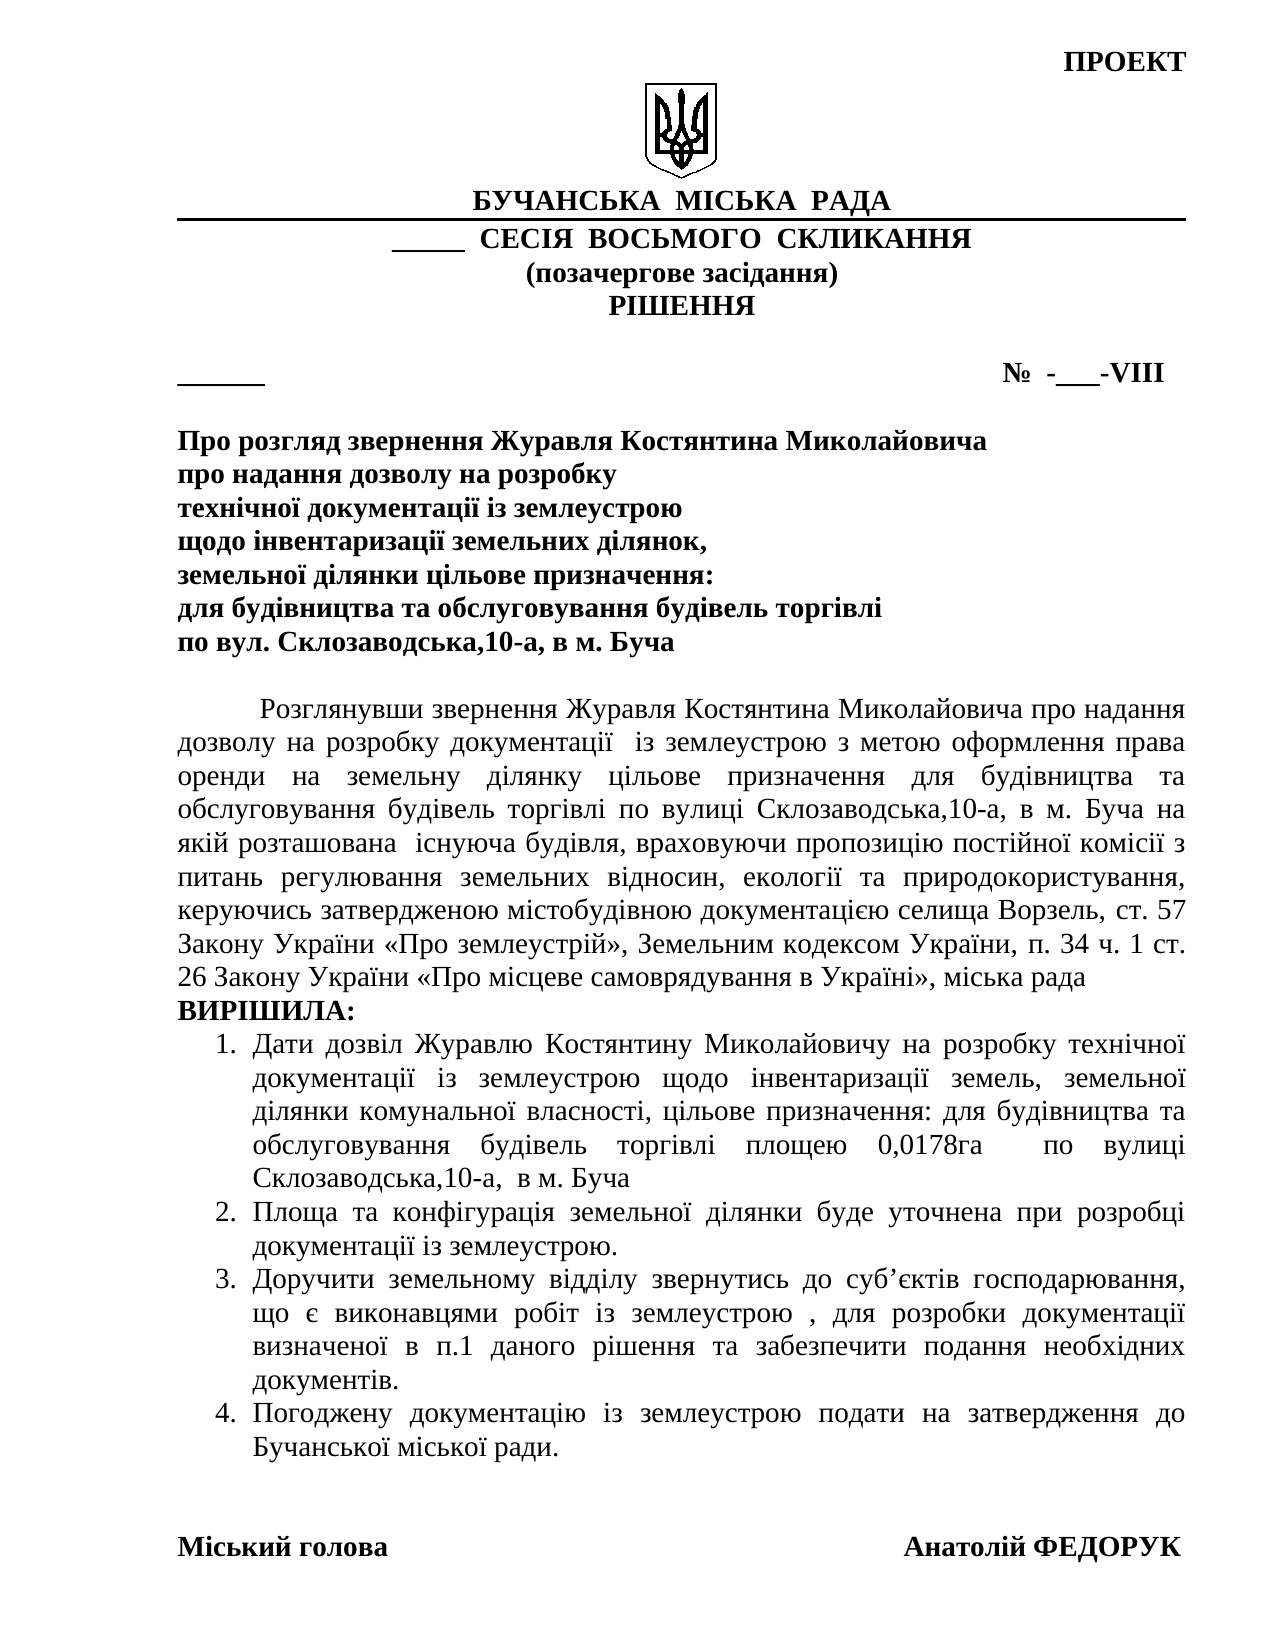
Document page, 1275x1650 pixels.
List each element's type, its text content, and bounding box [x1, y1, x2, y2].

list Дати дозвіл Журавлю Костянтину Миколайовичу на розробку технічної документації із землеустрою щодо інвентаризації земель, земельної ділянки комунальної власності, цільове призначення: для будівництва та обслуговування будівель торгівлі площею 0,0178га по вулиці Склозаводська,10-а, в м. Буча [215, 1026, 1186, 1194]
list Площа та конфігурація земельної ділянки буде уточнена при розробці документації із землеустрою. [215, 1194, 1186, 1261]
text (позачергове засідання) [177, 255, 1186, 288]
text ПРОЕКТ [177, 44, 1186, 78]
text Розглянувши звернення Журавля Костянтина Миколайовича про надання дозволу на розробку документації із землеустрою з метою оформлення права оренди на земельну ділянку цільове призначення для будівництва та обслуговування будівель торгівлі по вулиці Склозаводська,10-а, в м. Буча на якій розташована існуюча будівля, враховуючи пропозицію постійної комісії з питань регулювання земельних відносин, екології та природокористування, керуючись затвердженою містобудівною документацією селища Ворзель, ст. 57 Закону України «Про землеустрій», Земельним кодексом України, п. 34 ч. 1 ст. 26 Закону України «Про місцеве самоврядування в Україні», міська рада [177, 691, 1186, 993]
text Міський голова Анатолій ФЕДОРУК [177, 1529, 1186, 1563]
text ВИРІШИЛА: [177, 993, 1186, 1026]
text БУЧАНСЬКА МІСЬКА РАДА [177, 183, 1186, 218]
text РІШЕННЯ [177, 288, 1186, 322]
text _____ СЕСІЯ ВОСЬМОГО СКЛИКАННЯ [177, 221, 1186, 255]
text щодо інвентаризації земельних ділянок, [177, 523, 1186, 557]
text технічної документації із землеустрою [177, 490, 1186, 523]
text земельної ділянки цільове призначення: [177, 557, 1186, 590]
list Доручити земельному відділу звернутись до суб’єктів господарювання, що є виконавцями робіт із землеустрою , для розробки документації визначеної в п.1 даного рішення та забезпечити подання необхідних документів. [215, 1261, 1186, 1395]
list Погоджену документацію із землеустрою подати на затвердження до Бучанської міської ради. [215, 1395, 1186, 1462]
text про надання дозволу на розробку [177, 456, 1186, 490]
text по вул. Склозаводська,10-а, в м. Буча [177, 624, 1186, 657]
text для будівництва та обслуговування будівель торгівлі [177, 590, 1186, 624]
text ______ № -___-VІІІ [177, 356, 1186, 389]
text Про розгляд звернення Журавля Костянтина Миколайовича [177, 423, 1186, 456]
